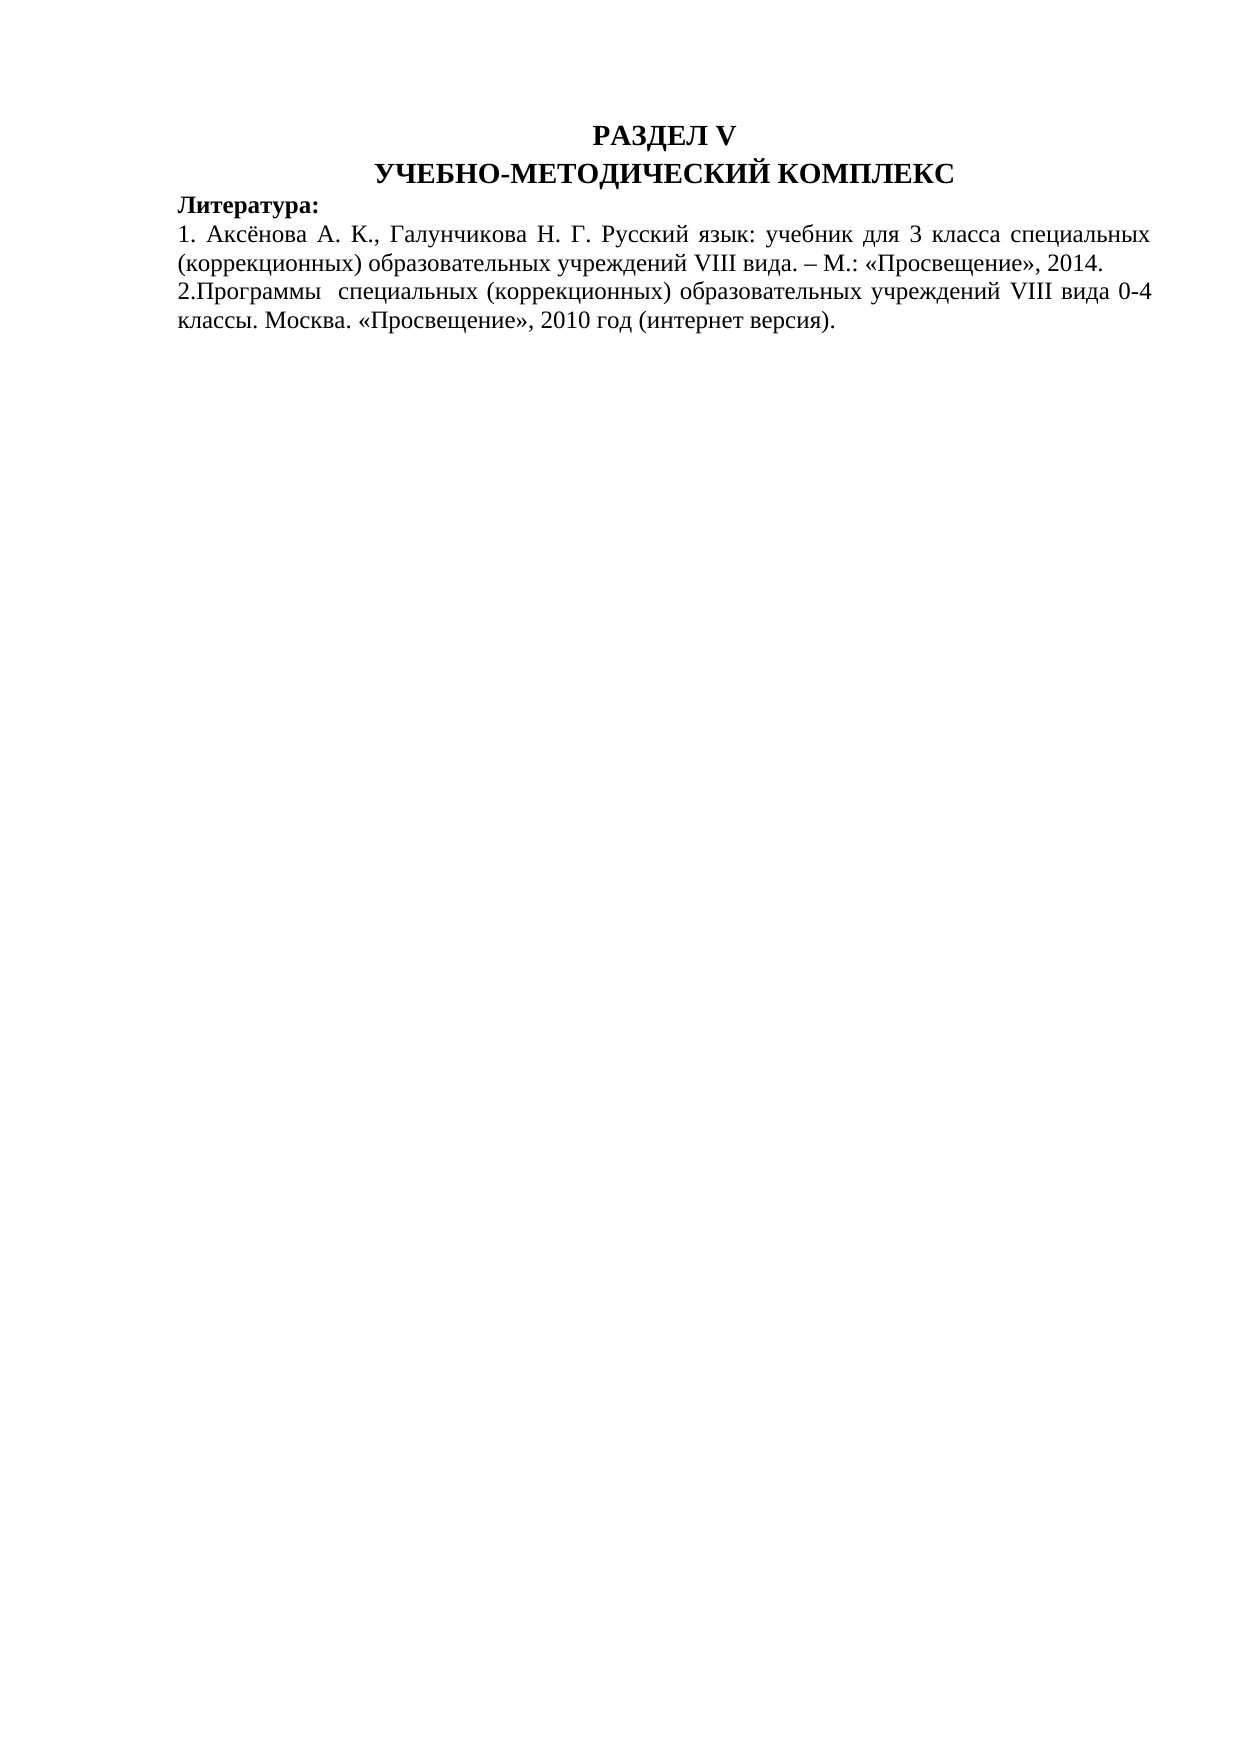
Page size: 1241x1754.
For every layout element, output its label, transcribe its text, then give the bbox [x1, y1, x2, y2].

text УЧЕБНО-МЕТОДИЧЕСКИЙ КОМПЛЕКС [177, 157, 1152, 190]
text Литература: [177, 190, 1152, 219]
text 1. Аксёнова А. К., Галунчикова Н. Г. Русский язык: учебник для 3 класса специальных (коррекционных) образовательных учреждений VIII вида. – М.: «Просвещение», 2014. [177, 219, 1152, 276]
text 2.Программы специальных (коррекционных) образовательных учреждений VIII вида 0-4 классы. Москва. «Просвещение», 2010 год (интернет версия). [177, 276, 1152, 334]
text РАЗДЕЛ V [177, 118, 1152, 152]
